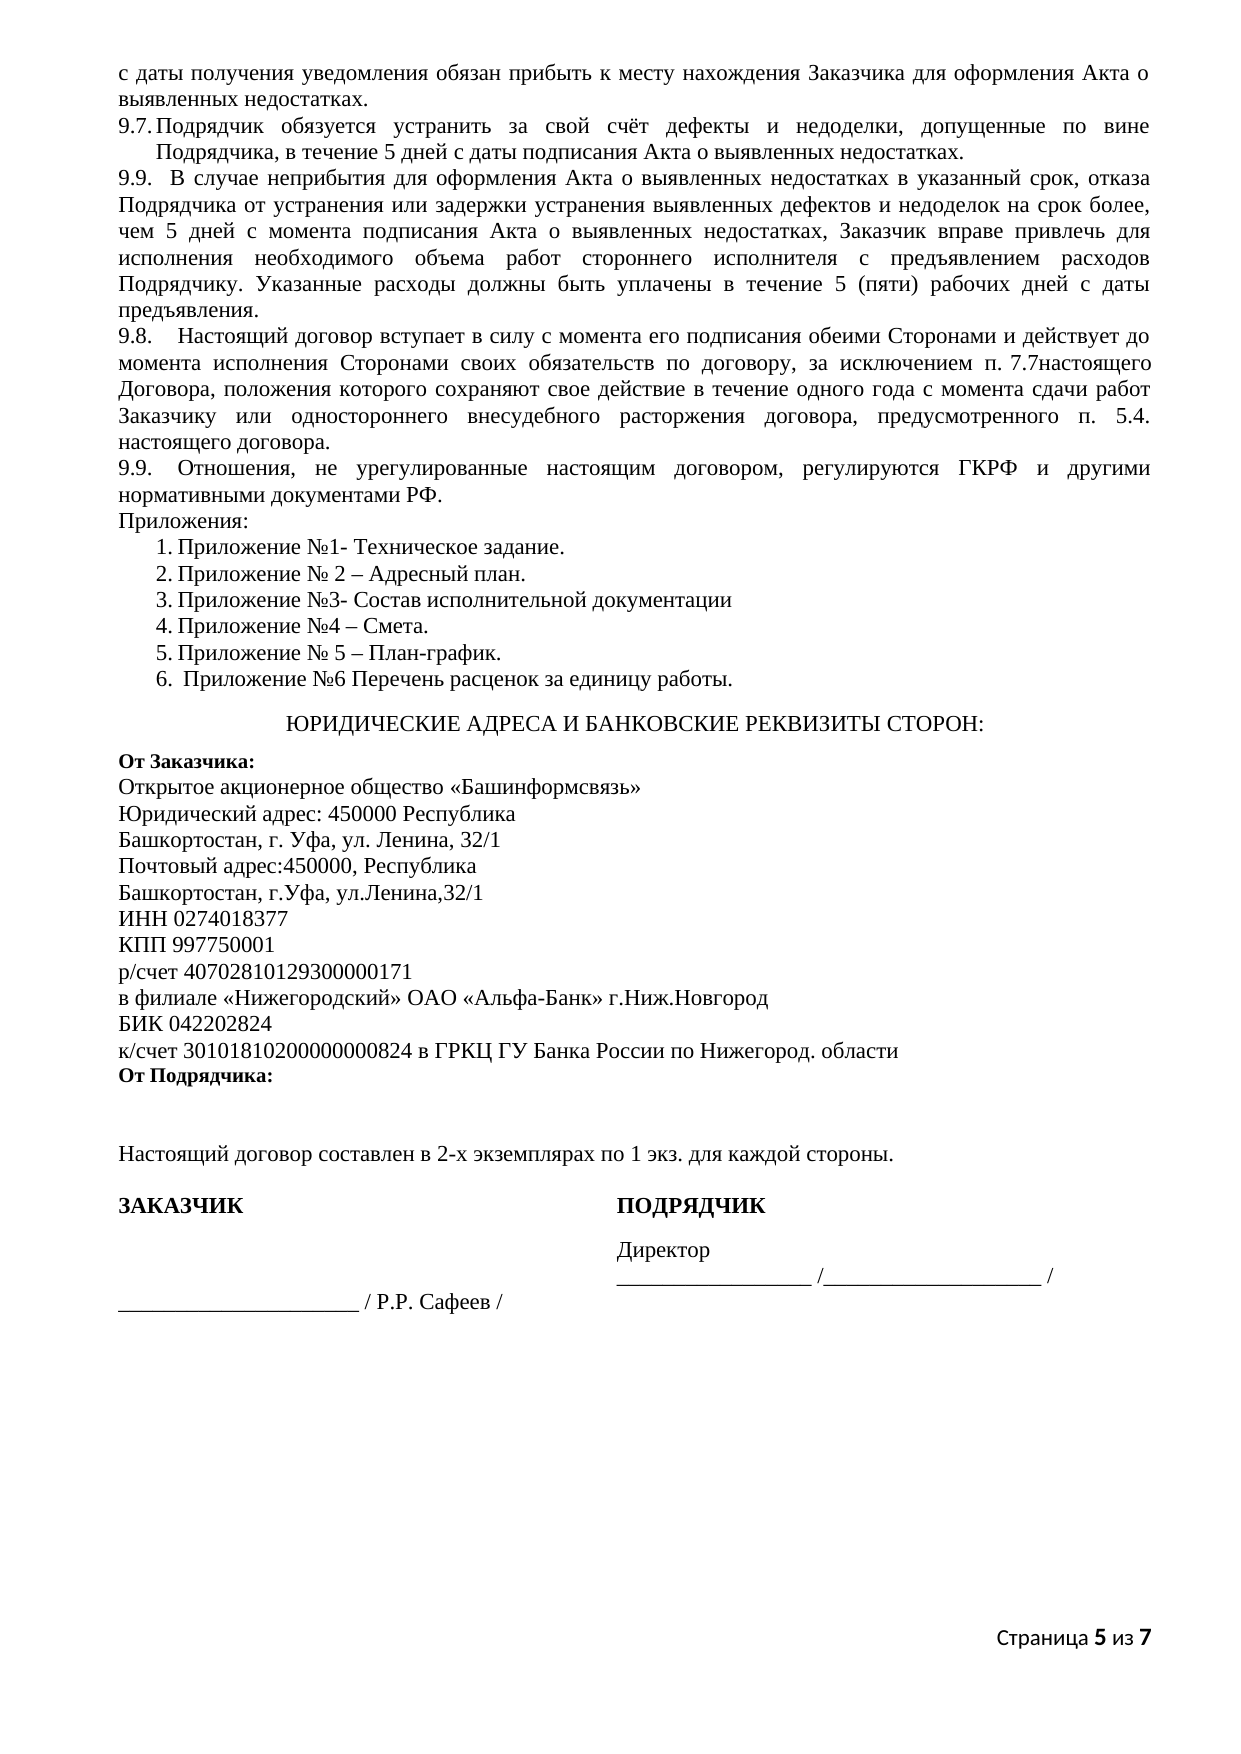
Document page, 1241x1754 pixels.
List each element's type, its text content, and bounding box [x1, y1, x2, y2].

text От Заказчика: [118, 749, 1152, 773]
text 9.9. Отношения, не урегулированные настоящим договором, регулируются ГКРФ и другими нормативными документами РФ. [118, 454, 1152, 507]
list Приложение №1- Техническое задание. [156, 533, 1152, 560]
text ЮРИДИЧЕСКИЕ АДРЕСА И БАНКОВСКИЕ РЕКВИЗИТЫ СТОРОН: [118, 710, 1152, 737]
text к/счет 30101810200000000824 в ГРКЦ ГУ Банка России по Нижегород. области [118, 1037, 1148, 1063]
table_cell _____________________ / Р.Р. Сафеев / [107, 1236, 605, 1315]
text Башкортостан, г.Уфа, ул.Ленина,32/1 [118, 879, 1148, 905]
list Приложение №6 Перечень расценок за единицу работы. [156, 665, 1152, 692]
list Приложение № 2 – Адресный план. [156, 560, 1152, 586]
list Приложение №3- Состав исполнительной документации [156, 586, 1152, 612]
text Юридический адрес: 450000 Республика [118, 799, 1148, 826]
text Открытое акционерное общество «Башинформсвязь» [118, 773, 1148, 799]
text КПП 997750001 [118, 931, 1148, 958]
list Подрядчик обязуется устранить за свой счёт дефекты и недоделки, допущенные по вине Подрядчика, в течение 5 дней с даты подписания Акта о выявленных недостатках. [118, 112, 1152, 164]
table_header ПОДРЯДЧИК [605, 1193, 1122, 1236]
text 9.9. В случае неприбытия для оформления Акта о выявленных недостатках в указанный срок, отказа Подрядчика от устранения или задержки устранения выявленных дефектов и недоделок на срок более, чем 5 дней с момента подписания Акта о выявленных недостатках, Заказчик вправе привлечь для исполнения необходимого объема работ стороннего исполнителя с предъявлением расходов Подрядчику. Указанные расходы должны быть уплачены в течение 5 (пяти) рабочих дней с даты предъявления. [118, 164, 1152, 323]
text Башкортостан, г. Уфа, ул. Ленина, 32/1 [118, 826, 1148, 852]
text р/счет 40702810129300000171 [118, 958, 1148, 984]
text в филиале «Нижегородский» ОАО «Альфа-Банк» г.Ниж.Новгород [118, 984, 1148, 1010]
text ИНН 0274018377 [118, 905, 1148, 931]
list Приложение №4 – Смета. [156, 612, 1152, 639]
list Приложение № 5 – План-график. [156, 639, 1152, 665]
table_header ЗАКАЗЧИК [107, 1193, 605, 1236]
text 9.8. Настоящий договор вступает в силу с момента его подписания обеими Сторонами и действует до момента исполнения Сторонами своих обязательств по договору, за исключением п. 7.7настоящего Договора, положения которого сохраняют свое действие в течение одного года с момента сдачи работ Заказчику или одностороннего внесудебного расторжения договора, предусмотренного п. 5.4. настоящего договора. [118, 323, 1152, 454]
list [118, 59, 1152, 112]
table_cell Директор _________________ /___________________ / [605, 1236, 1122, 1315]
text Настоящий договор составлен в 2-х экземплярах по 1 экз. для каждой стороны. [118, 1140, 1152, 1166]
text БИК 042202824 [118, 1010, 1148, 1037]
text Почтовый адрес:450000, Республика [118, 852, 1148, 879]
text Приложения: [118, 507, 1152, 533]
text От Подрядчика: [118, 1063, 1152, 1087]
